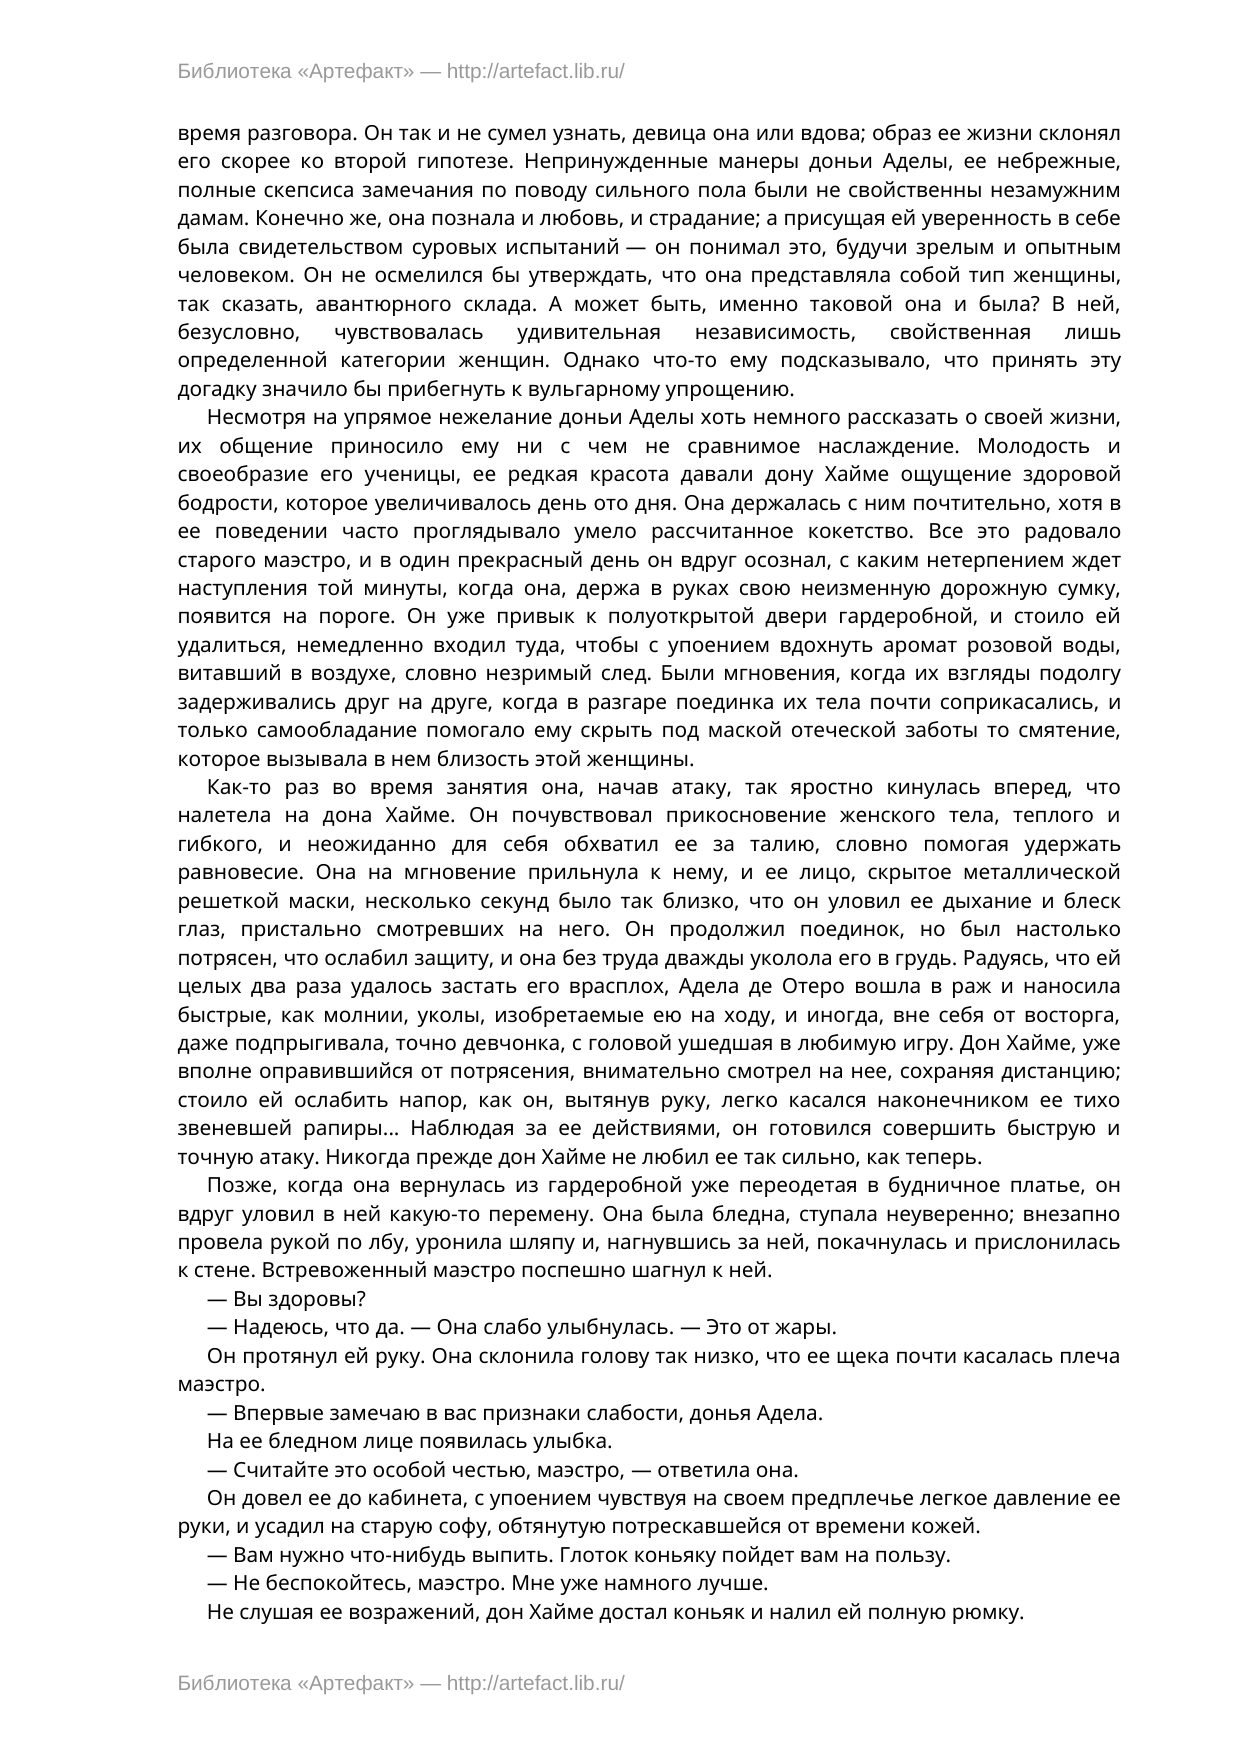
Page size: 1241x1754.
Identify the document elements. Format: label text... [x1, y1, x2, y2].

text Как-то раз во время занятия она, начав атаку, так яростно кинулась вперед, что налетела на дона Хайме. Он почувствовал прикосновение женского тела, теплого и гибкого, и неожиданно для себя обхватил ее за талию, словно помогая удержать равновесие. Она на мгновение прильнула к нему, и ее лицо, скрытое металлической решеткой маски, несколько секунд было так близко, что он уловил ее дыхание и блеск глаз, пристально смотревших на него. Он продолжил поединок, но был настолько потрясен, что ослабил защиту, и она без труда дважды уколола его в грудь. Радуясь, что ей целых два раза удалось застать его врасплох, Адела де Отеро вошла в раж и наносила быстрые, как молнии, уколы, изобретаемые ею на ходу, и иногда, вне себя от восторга, даже подпрыгивала, точно девчонка, с головой ушедшая в любимую игру. Дон Хайме, уже вполне оправившийся от потрясения, внимательно смотрел на нее, сохраняя дистанцию; стоило ей ослабить напор, как он, вытянув руку, легко касался наконечником ее тихо звеневшей рапиры... Наблюдая за ее действиями, он готовился совершить быструю и точную атаку. Никогда прежде дон Хайме не любил ее так сильно, как теперь. [177, 772, 1122, 1170]
text На ее бледном лице появилась улыбка. [177, 1426, 1122, 1455]
text — Впервые замечаю в вас признаки слабости, донья Адела. [177, 1398, 1122, 1426]
text Позже, когда она вернулась из гардеробной уже переодетая в будничное платье, он вдруг уловил в ней какую-то перемену. Она была бледна, ступала неуверенно; внезапно провела рукой по лбу, уронила шляпу и, нагнувшись за ней, покачнулась и прислонилась к стене. Встревоженный маэстро поспешно шагнул к ней. [177, 1170, 1122, 1284]
text — Вам нужно что-нибудь выпить. Глоток коньяку пойдет вам на пользу. [177, 1540, 1122, 1568]
text — Надеюсь, что да. — Она слабо улыбнулась. — Это от жары. [177, 1312, 1122, 1341]
text — Считайте это особой честью, маэстро, — ответила она. [177, 1455, 1122, 1483]
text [177, 118, 1122, 402]
text Несмотря на упрямое нежелание доньи Аделы хоть немного рассказать о своей жизни, их общение приносило ему ни с чем не сравнимое наслаждение. Молодость и своеобразие его ученицы, ее редкая красота давали дону Хайме ощущение здоровой бодрости, которое увеличивалось день ото дня. Она держалась с ним почтительно, хотя в ее поведении часто проглядывало умело рассчитанное кокетство. Все это радовало старого маэстро, и в один прекрасный день он вдруг осознал, с каким нетерпением ждет наступления той минуты, когда она, держа в руках свою неизменную дорожную сумку, появится на пороге. Он уже привык к полуоткрытой двери гардеробной, и стоило ей удалиться, немедленно входил туда, чтобы с упоением вдохнуть аромат розовой воды, витавший в воздухе, словно незримый след. Были мгновения, когда их взгляды подолгу задерживались друг на друге, когда в разгаре поединка их тела почти соприкасались, и только самообладание помогало ему скрыть под маской отеческой заботы то смятение, которое вызывала в нем близость этой женщины. [177, 402, 1122, 772]
text Он протянул ей руку. Она склонила голову так низко, что ее щека почти касалась плеча маэстро. [177, 1341, 1122, 1398]
text — Не беспокойтесь, маэстро. Мне уже намного лучше. [177, 1568, 1122, 1597]
text Он довел ее до кабинета, с упоением чувствуя на своем предплечье легкое давление ее руки, и усадил на старую софу, обтянутую потрескавшейся от времени кожей. [177, 1483, 1122, 1540]
text — Вы здоровы? [177, 1284, 1122, 1312]
text Не слушая ее возражений, дон Хайме достал коньяк и налил ей полную рюмку. [177, 1597, 1122, 1625]
